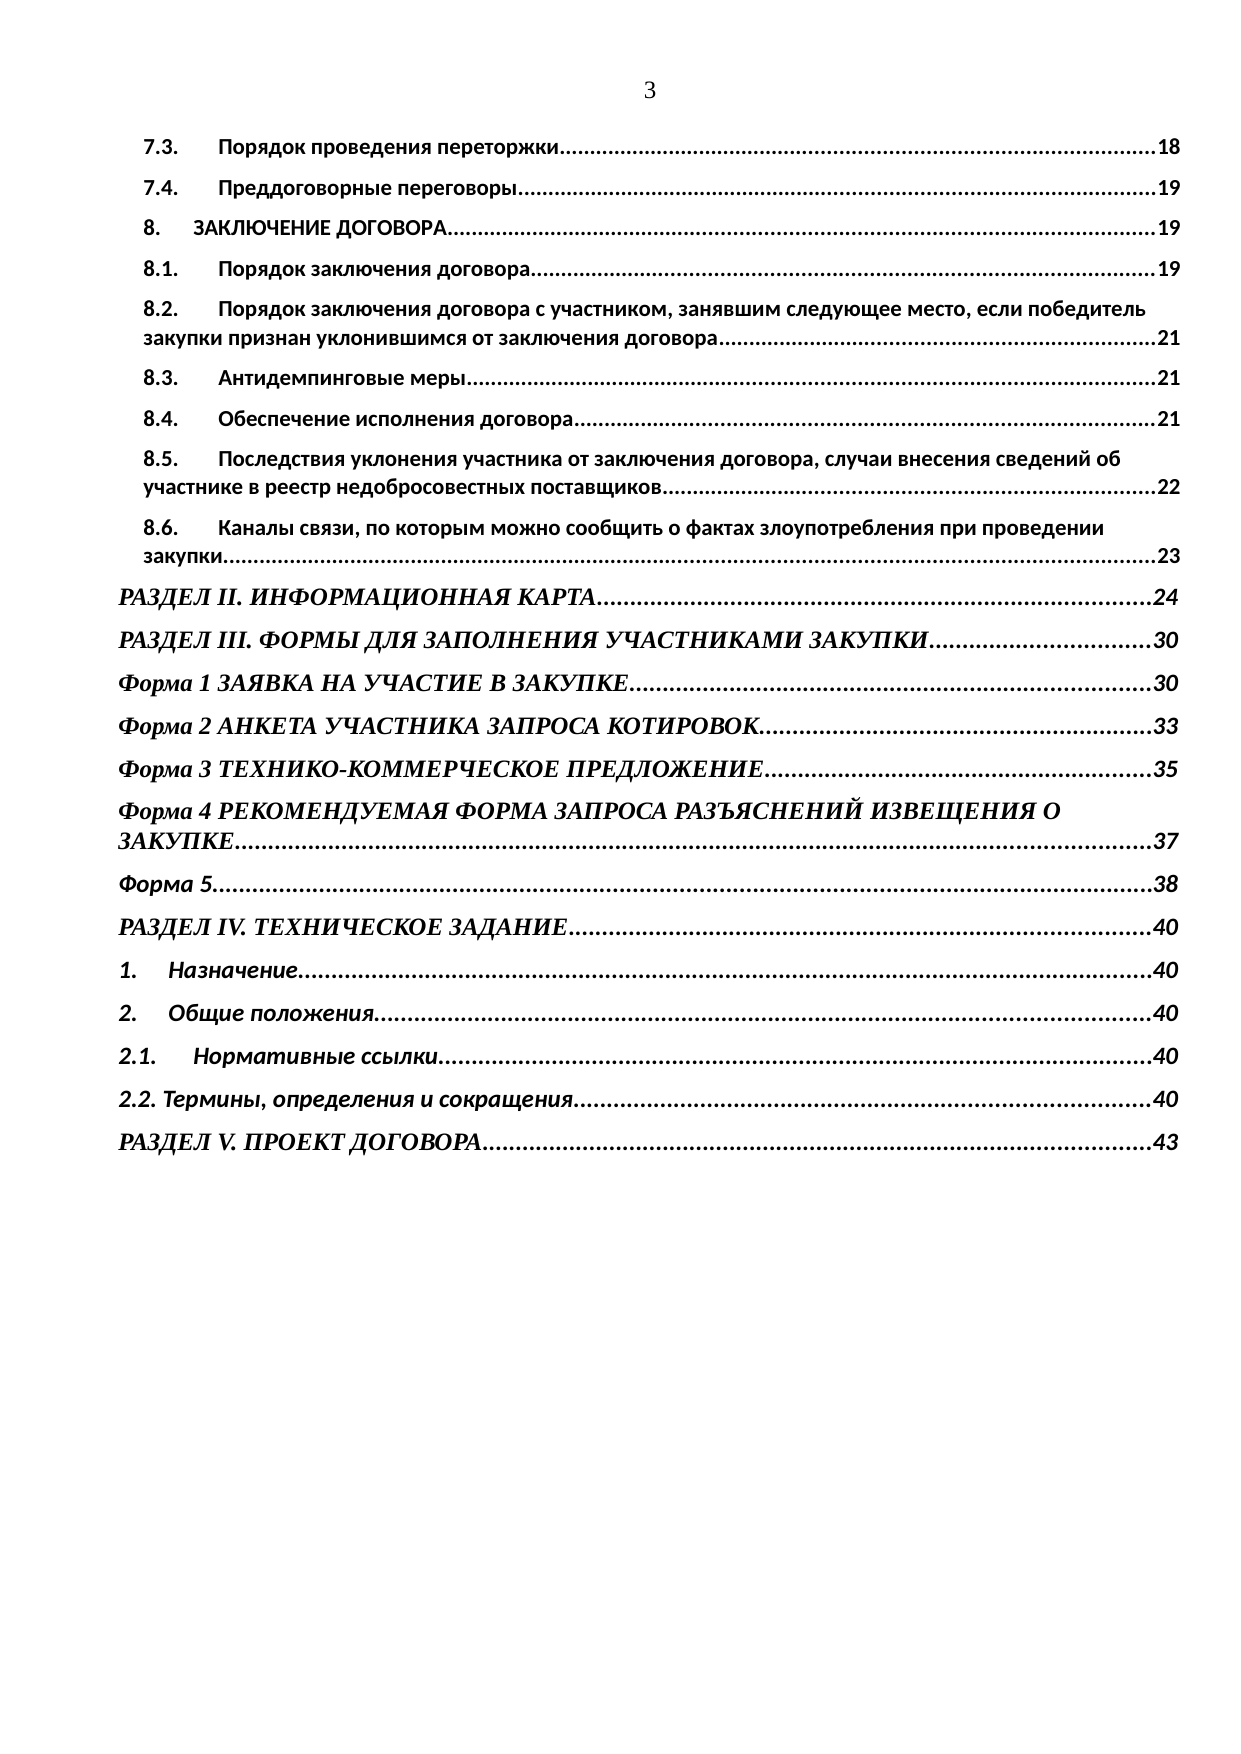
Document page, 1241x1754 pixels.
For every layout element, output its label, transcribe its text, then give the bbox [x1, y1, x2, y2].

text 2. Общие положения 40 [118, 997, 1181, 1028]
text Форма 3 ТЕХНИКО-КОММЕРЧЕСКОЕ ПРЕДЛОЖЕНИЕ 35 [118, 753, 1181, 784]
text РАЗДЕЛ III. ФОРМЫ ДЛЯ ЗАПОЛНЕНИЯ УЧАСТНИКАМИ ЗАКУПКИ 30 [118, 624, 1181, 655]
text РАЗДЕЛ IV. ТЕХНИЧЕСКОЕ ЗАДАНИЕ 40 [118, 911, 1181, 942]
text 2.1. Нормативные ссылки 40 [118, 1040, 1181, 1071]
text Форма 2 АНКЕТА УЧАСТНИКА ЗАПРОСА КОТИРОВОК 33 [118, 710, 1181, 741]
text РАЗДЕЛ II. ИНФОРМАЦИОННАЯ КАРТА 24 [118, 581, 1181, 612]
text 8.3. Антидемпинговые меры 21 [143, 363, 1181, 391]
text 8.4. Обеспечение исполнения договора 21 [143, 404, 1181, 432]
text Форма 1 ЗАЯВКА НА УЧАСТИЕ В ЗАКУПКЕ 30 [118, 667, 1181, 698]
text Форма 5 38 [118, 868, 1181, 899]
text 8.1. Порядок заключения договора 19 [143, 254, 1181, 282]
text РАЗДЕЛ V. ПРОЕКТ ДОГОВОРА 43 [118, 1126, 1181, 1157]
text 7.3. Порядок проведения переторжки 18 [143, 132, 1181, 161]
text 8.5. Последствия уклонения участника от заключения договора, случаи внесения сведений об участнике в реестр недобросовестных поставщиков 22 [143, 444, 1181, 500]
text 8.6. Каналы связи, по которым можно сообщить о фактах злоупотребления при проведении закупки 23 [143, 513, 1181, 569]
text Форма 4 РЕКОМЕНДУЕМАЯ ФОРМА ЗАПРОСА РАЗЪЯСНЕНИЙ ИЗВЕЩЕНИЯ О ЗАКУПКЕ 37 [118, 796, 1181, 856]
text 8.2. Порядок заключения договора с участником, занявшим следующее место, если победитель закупки признан уклонившимся от заключения договора 21 [143, 294, 1181, 351]
text 2.2. Термины, определения и сокращения 40 [118, 1083, 1181, 1114]
text 1. Назначение 40 [118, 954, 1181, 985]
text 7.4. Преддоговорные переговоры 19 [143, 173, 1181, 201]
text 8. ЗАКЛЮЧЕНИЕ ДОГОВОРА 19 [143, 213, 1181, 242]
